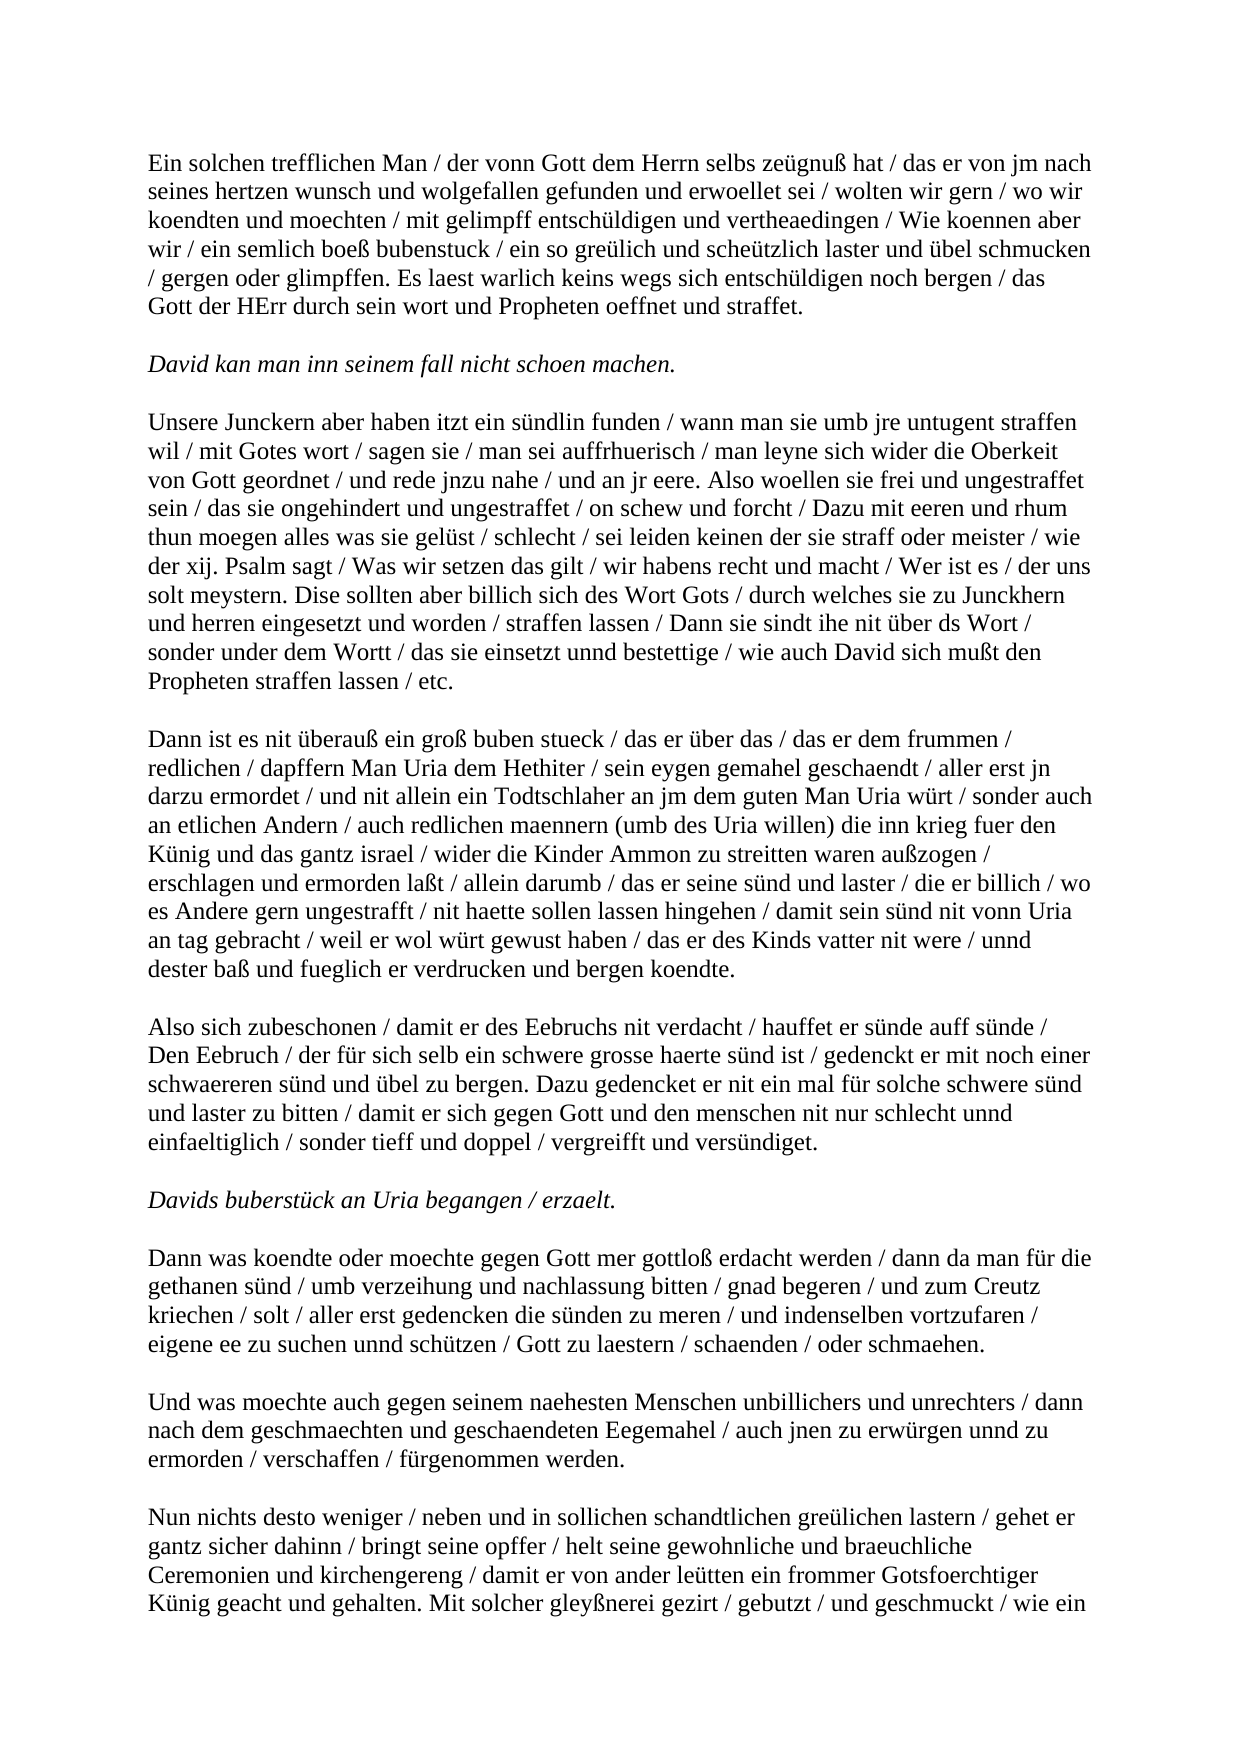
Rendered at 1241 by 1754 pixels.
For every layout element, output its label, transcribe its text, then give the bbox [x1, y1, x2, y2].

text Dann ist es nit überauß ein groß buben stueck / das er über das / das er dem frummen / redlichen / dapffern Man Uria dem Hethiter / sein eygen gemahel geschaendt / aller erst jn darzu ermordet / und nit allein ein Todtschlaher an jm dem guten Man Uria würt / sonder auch an etlichen Andern / auch redlichen maennern (umb des Uria willen) die inn krieg fuer den Künig und das gantz israel / wider die Kinder Ammon zu streitten waren außzogen / erschlagen und ermorden laßt / allein darumb / das er seine sünd und laster / die er billich / wo es Andere gern ungestrafft / nit haette sollen lassen hingehen / damit sein sünd nit vonn Uria an tag gebracht / weil er wol würt gewust haben / das er des Kinds vatter nit were / unnd dester baß und fueglich er verdrucken und bergen koendte. [148, 724, 1093, 983]
text Dann was koendte oder moechte gegen Gott mer gottloß erdacht werden / dann da man für die gethanen sünd / umb verzeihung und nachlassung bitten / gnad begeren / und zum Creutz kriechen / solt / aller erst gedencken die sünden zu meren / und indenselben vortzufaren / eigene ee zu suchen unnd schützen / Gott zu laestern / schaenden / oder schmaehen. [148, 1243, 1093, 1358]
text David kan man inn seinem fall nicht schoen machen. [148, 349, 1093, 378]
text Unsere Junckern aber haben itzt ein sündlin funden / wann man sie umb jre untugent straffen wil / mit Gotes wort / sagen sie / man sei auffrhuerisch / man leyne sich wider die Oberkeit von Gott geordnet / und rede jnzu nahe / und an jr eere. Also woellen sie frei und ungestraffet sein / das sie ongehindert und ungestraffet / on schew und forcht / Dazu mit eeren und rhum thun moegen alles was sie gelüst / schlecht / sei leiden keinen der sie straff oder meister / wie der xij. Psalm sagt / Was wir setzen das gilt / wir habens recht und macht / Wer ist es / der uns solt meystern. Dise sollten aber billich sich des Wort Gots / durch welches sie zu Junckhern und herren eingesetzt und worden / straffen lassen / Dann sie sindt ihe nit über ds Wort / sonder under dem Wortt / das sie einsetzt unnd bestettige / wie auch David sich mußt den Propheten straffen lassen / etc. [148, 407, 1093, 695]
text Also sich zubeschonen / damit er des Eebruchs nit verdacht / hauffet er sünde auff sünde / Den Eebruch / der für sich selb ein schwere grosse haerte sünd ist / gedenckt er mit noch einer schwaereren sünd und übel zu bergen. Dazu gedencket er nit ein mal für solche schwere sünd und laster zu bitten / damit er sich gegen Gott und den menschen nit nur schlecht unnd einfaeltiglich / sonder tieff und doppel / vergreifft und versündiget. [148, 1012, 1093, 1156]
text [148, 1502, 1093, 1617]
text Und was moechte auch gegen seinem naehesten Menschen unbillichers und unrechters / dann nach dem geschmaechten und geschaendeten Eegemahel / auch jnen zu erwürgen unnd zu ermorden / verschaffen / fürgenommen werden. [148, 1387, 1093, 1473]
text Ein solchen trefflichen Man / der vonn Gott dem Herrn selbs zeügnuß hat / das er von jm nach seines hertzen wunsch und wolgefallen gefunden und erwoellet sei / wolten wir gern / wo wir koendten und moechten / mit gelimpff entschüldigen und vertheaedingen / Wie koennen aber wir / ein semlich boeß bubenstuck / ein so greülich und scheützlich laster und übel schmucken / gergen oder glimpffen. Es laest warlich keins wegs sich entschüldigen noch bergen / das Gott der HErr durch sein wort und Propheten oeffnet und straffet. [148, 148, 1093, 320]
text Davids buberstück an Uria begangen / erzaelt. [148, 1185, 1093, 1213]
